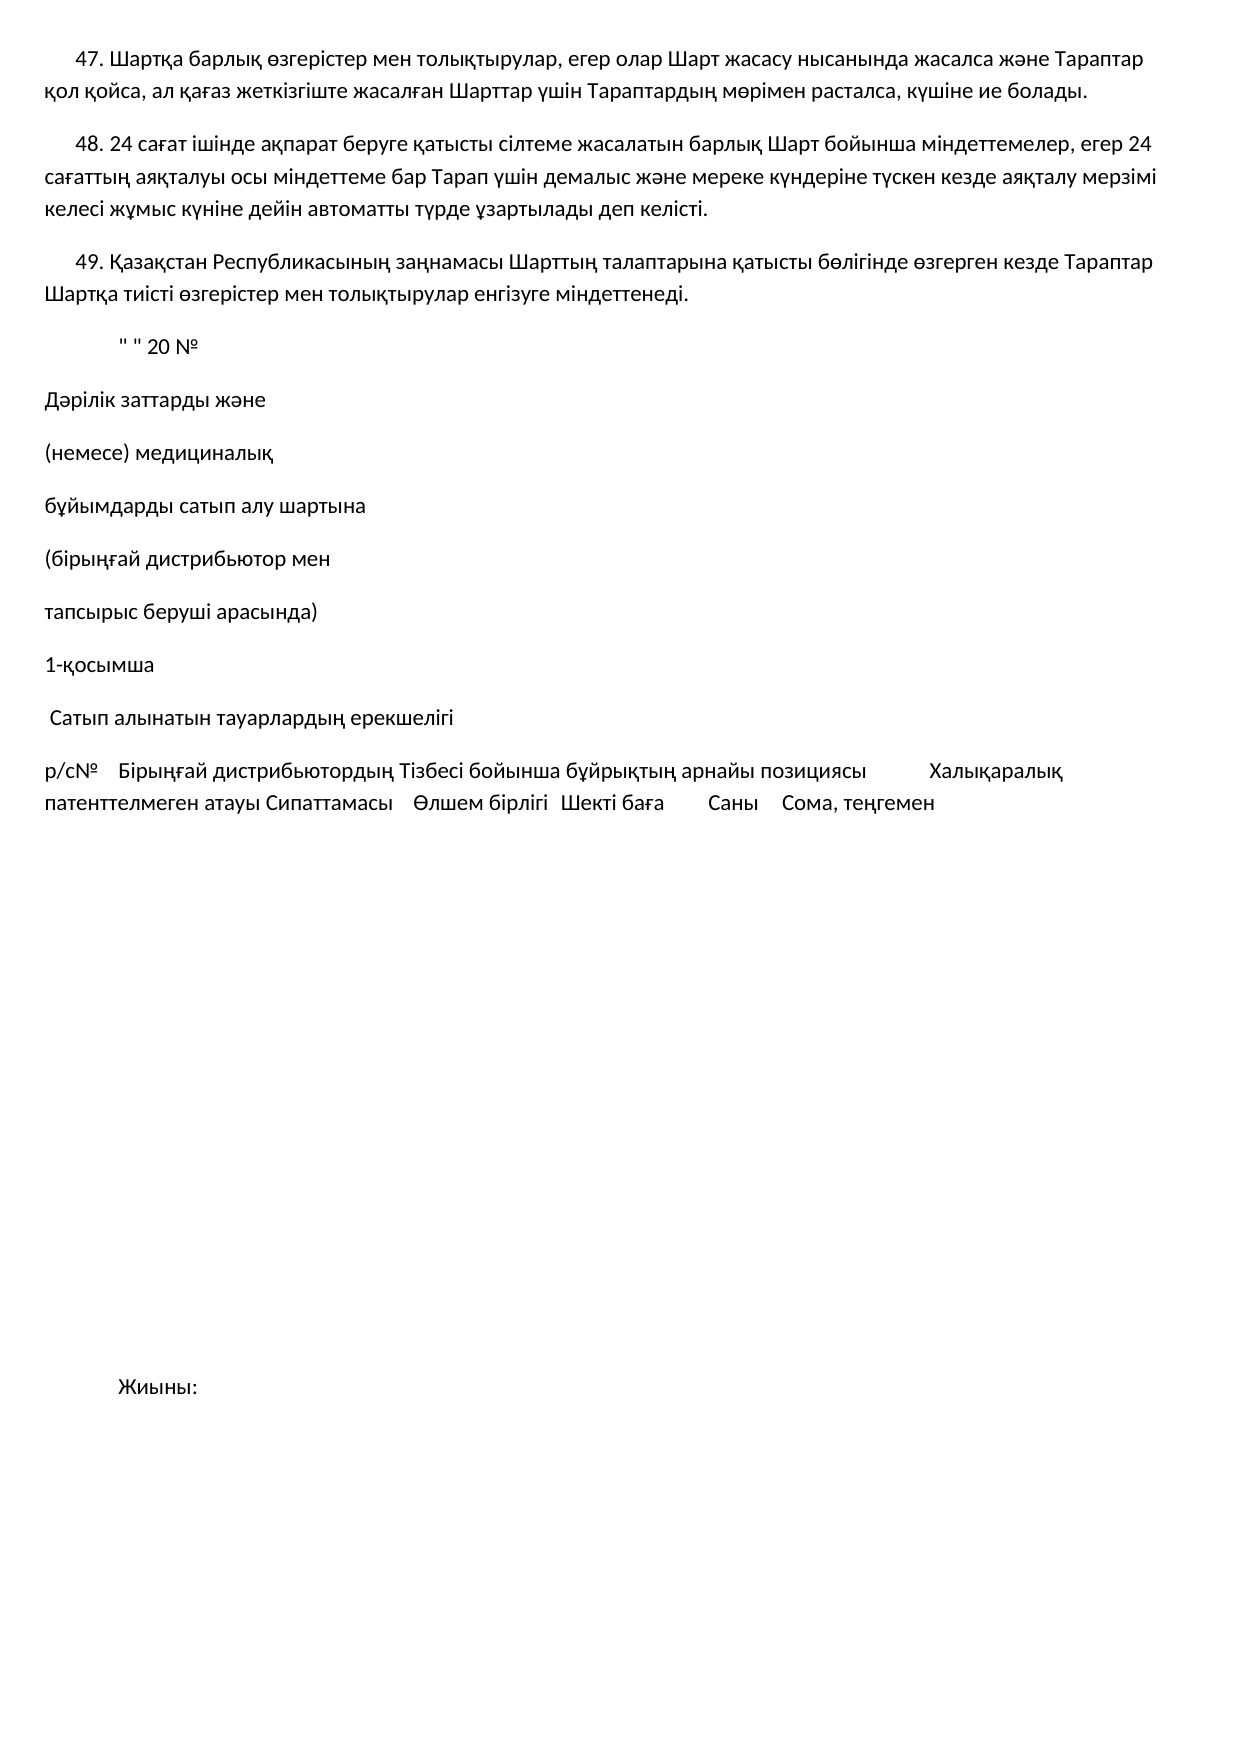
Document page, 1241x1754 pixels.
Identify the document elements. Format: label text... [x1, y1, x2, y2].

text р/с№ Бірыңғай дистрибьютордың Тізбесі бойынша бұйрықтың арнайы позициясы Халықаралық патенттелмеген атауы Сипаттамасы Өлшем бірлігі Шекті баға Саны Сома, теңгемен [44, 756, 1181, 817]
text (бірыңғай дистрибьютор мен [44, 544, 1181, 572]
text тапсырыс беруші арасында) [44, 597, 1181, 625]
text 1-қосымша [44, 650, 1181, 678]
text 47. Шартқа барлық өзгерістер мен толықтырулар, егер олар Шарт жасасу нысанында жасалса және Тараптар қол қойса, ал қағаз жеткізгіште жасалған Шарттар үшін Тараптардың мөрімен расталса, күшіне ие болады. [44, 44, 1181, 104]
text 48. 24 сағат ішінде ақпарат беруге қатысты сілтеме жасалатын барлық Шарт бойынша міндеттемелер, егер 24 сағаттың аяқталуы осы міндеттеме бар Тарап үшін демалыс және мереке күндеріне түскен кезде аяқталу мерзімі келесі жұмыс күніне дейін автоматты түрде ұзартылады деп келісті. [44, 129, 1181, 222]
text 49. Қазақстан Республикасының заңнамасы Шарттың талаптарына қатысты бөлігінде өзгерген кезде Тараптар Шартқа тиісті өзгерістер мен толықтырулар енгізуге міндеттенеді. [44, 247, 1181, 307]
text Дәрілік заттарды және [44, 385, 1181, 413]
text Жиыны: [44, 1372, 1181, 1400]
text Сатып алынатын тауарлардың ерекшелігі [44, 703, 1181, 731]
text бұйымдарды сатып алу шартына [44, 491, 1181, 519]
text (немесе) медициналық [44, 438, 1181, 466]
text " " 20 № [44, 332, 1181, 360]
